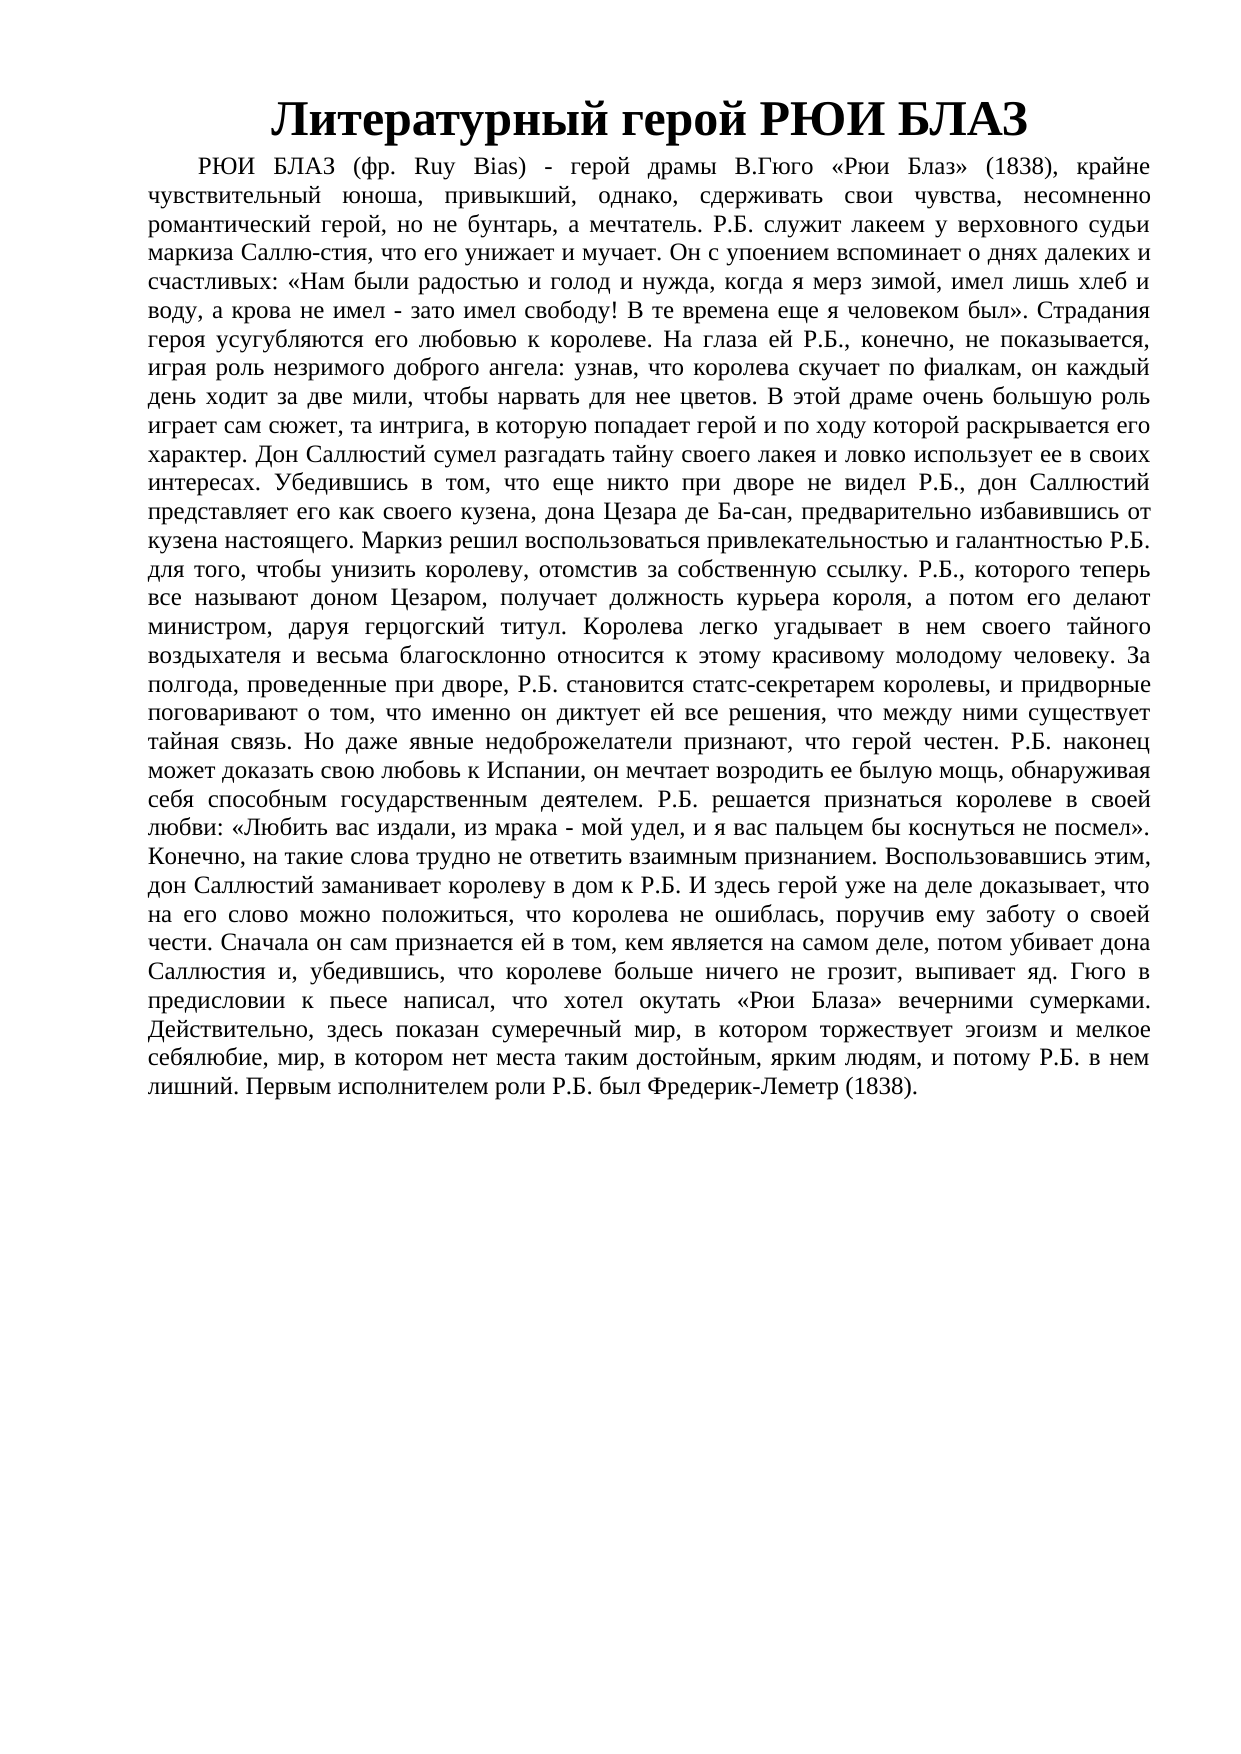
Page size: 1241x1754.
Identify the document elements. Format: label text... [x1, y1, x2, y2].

subtitle Литературный герой РЮИ БЛАЗ [148, 88, 1152, 146]
text РЮИ БЛАЗ (фр. Ruy Bias) - герой драмы В.Гюго «Рюи Блаз» (1838), крайне чувствительный юноша, привыкший, однако, сдерживать свои чувства, несомненно романтический герой, но не бунтарь, а мечтатель. Р.Б. служит лакеем у верховного судьи маркиза Саллю-стия, что его унижает и мучает. Он с упоением вспоминает о днях далеких и счастливых: «Нам были радостью и голод и нужда, когда я мерз зимой, имел лишь хлеб и воду, а крова не имел - зато имел свободу! В те времена еще я человеком был». Страдания героя усугубляются его любовью к королеве. На глаза ей Р.Б., конечно, не показывается, играя роль незримого доброго ангела: узнав, что королева скучает по фиалкам, он каждый день ходит за две мили, чтобы нарвать для нее цветов. В этой драме очень большую роль играет сам сюжет, та интрига, в которую попадает герой и по ходу которой раскрывается его характер. Дон Саллюстий сумел разгадать тайну своего лакея и ловко использует ее в своих интересах. Убедившись в том, что еще никто при дворе не видел Р.Б., дон Саллюстий представляет его как своего кузена, дона Цезара де Ба-сан, предварительно избавившись от кузена настоящего. Маркиз решил воспользоваться привлекательностью и галантностью Р.Б. для того, чтобы унизить королеву, отомстив за собственную ссылку. Р.Б., которого теперь все называют доном Цезаром, получает должность курьера короля, а потом его делают министром, даруя герцогский титул. Королева легко угадывает в нем своего тайного воздыхателя и весьма благосклонно относится к этому красивому молодому человеку. За полгода, проведенные при дворе, Р.Б. становится статс-секретарем королевы, и придворные поговаривают о том, что именно он диктует ей все решения, что между ними существует тайная связь. Но даже явные недоброжелатели признают, что герой честен. Р.Б. наконец может доказать свою любовь к Испании, он мечтает возродить ее былую мощь, обнаруживая себя способным государственным деятелем. Р.Б. решается признаться королеве в своей любви: «Любить вас издали, из мрака - мой удел, и я вас пальцем бы коснуться не посмел». Конечно, на такие слова трудно не ответить взаимным признанием. Воспользовавшись этим, дон Саллюстий заманивает королеву в дом к Р.Б. И здесь герой уже на деле доказывает, что на его слово можно положиться, что королева не ошиблась, поручив ему заботу о своей чести. Сначала он сам признается ей в том, кем является на самом деле, потом убивает дона Саллюстия и, убедившись, что королеве больше ничего не грозит, выпивает яд. Гюго в предисловии к пьесе написал, что хотел окутать «Рюи Блаза» вечерними сумерками. Действительно, здесь показан сумеречный мир, в котором торжествует эгоизм и мелкое себялюбие, мир, в котором нет места таким достойным, ярким людям, и потому Р.Б. в нем лишний. Первым исполнителем роли Р.Б. был Фредерик-Леметр (1838). [148, 151, 1152, 1100]
